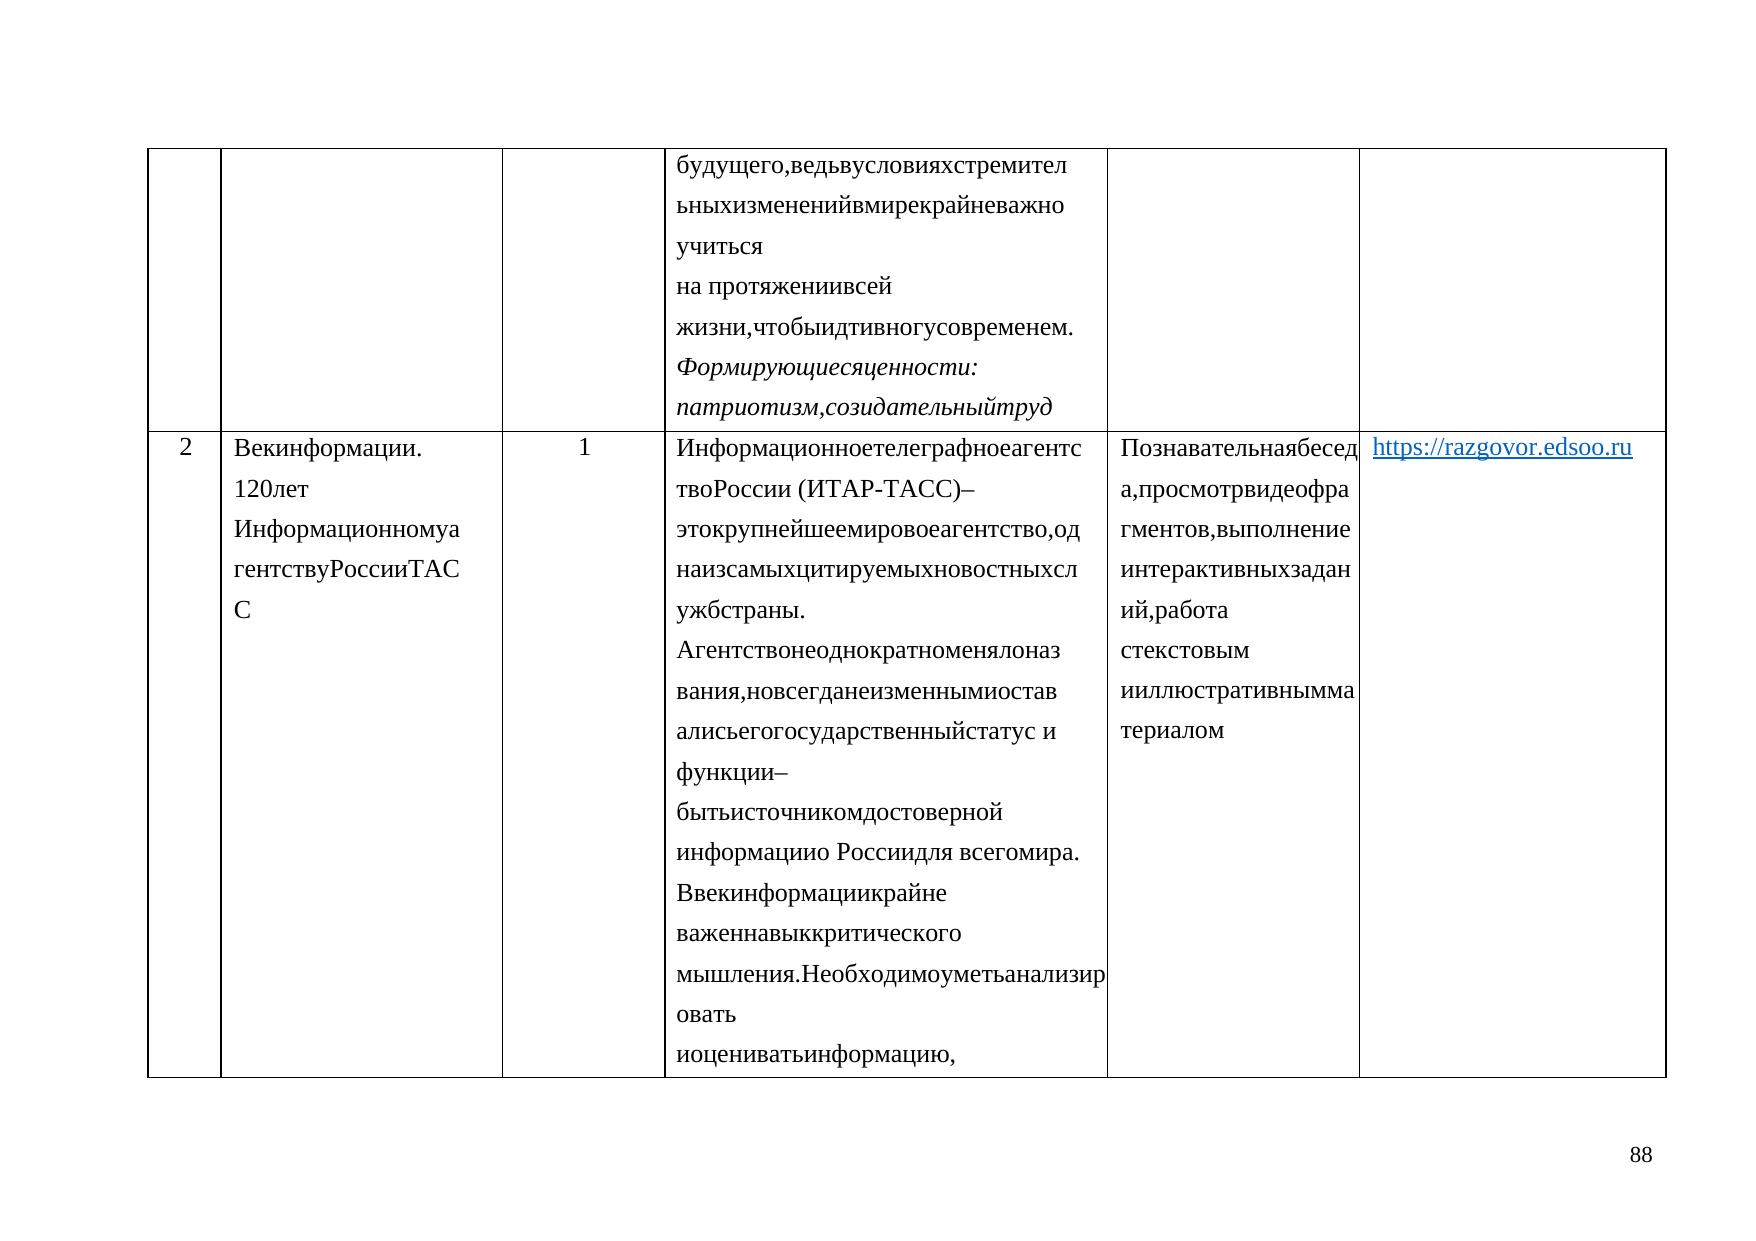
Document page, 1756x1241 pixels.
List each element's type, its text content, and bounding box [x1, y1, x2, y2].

table_cell 1 [503, 432, 664, 1077]
table_header будущего,ведьвусловияхстремительныхизмененийвмирекрайневажноучиться на протяжениивсей жизни,чтобыидтивногусовременем. Формирующиесяценности: патриотизм,созидательныйтруд [666, 149, 1107, 431]
table_cell ИнформационноетелеграфноеагентствоРоссии (ИТАР-ТАСС)–этокрупнейшеемировоеагентство,однаизсамыхцитируемыхновостныхслужбстраны. Агентствонеоднократноменялоназвания,новсегданеизменнымиоставалисьегогосударственныйстатус и функции– бытьисточникомдостоверной информациио Россиидля всегомира. Ввекинформациикрайне важеннавыккритического мышления.Необходимоуметьанализировать иоцениватьинформацию, [666, 432, 1107, 1077]
table_cell Векинформации.120лет ИнформационномуагентствуРоссииТАСС [222, 432, 502, 1077]
table_header [222, 149, 502, 431]
table_cell https://razgovor.edsoo.ru [1360, 432, 1665, 1077]
table_cell 2 [149, 432, 220, 1077]
table_cell Познавательнаябеседа,просмотрвидеофрагментов,выполнениеинтерактивныхзаданий,работа стекстовым ииллюстративнымматериалом [1108, 432, 1359, 1077]
table_header [1108, 149, 1359, 431]
table_header [149, 149, 220, 431]
table_header [1360, 149, 1665, 431]
table_header [503, 149, 664, 431]
